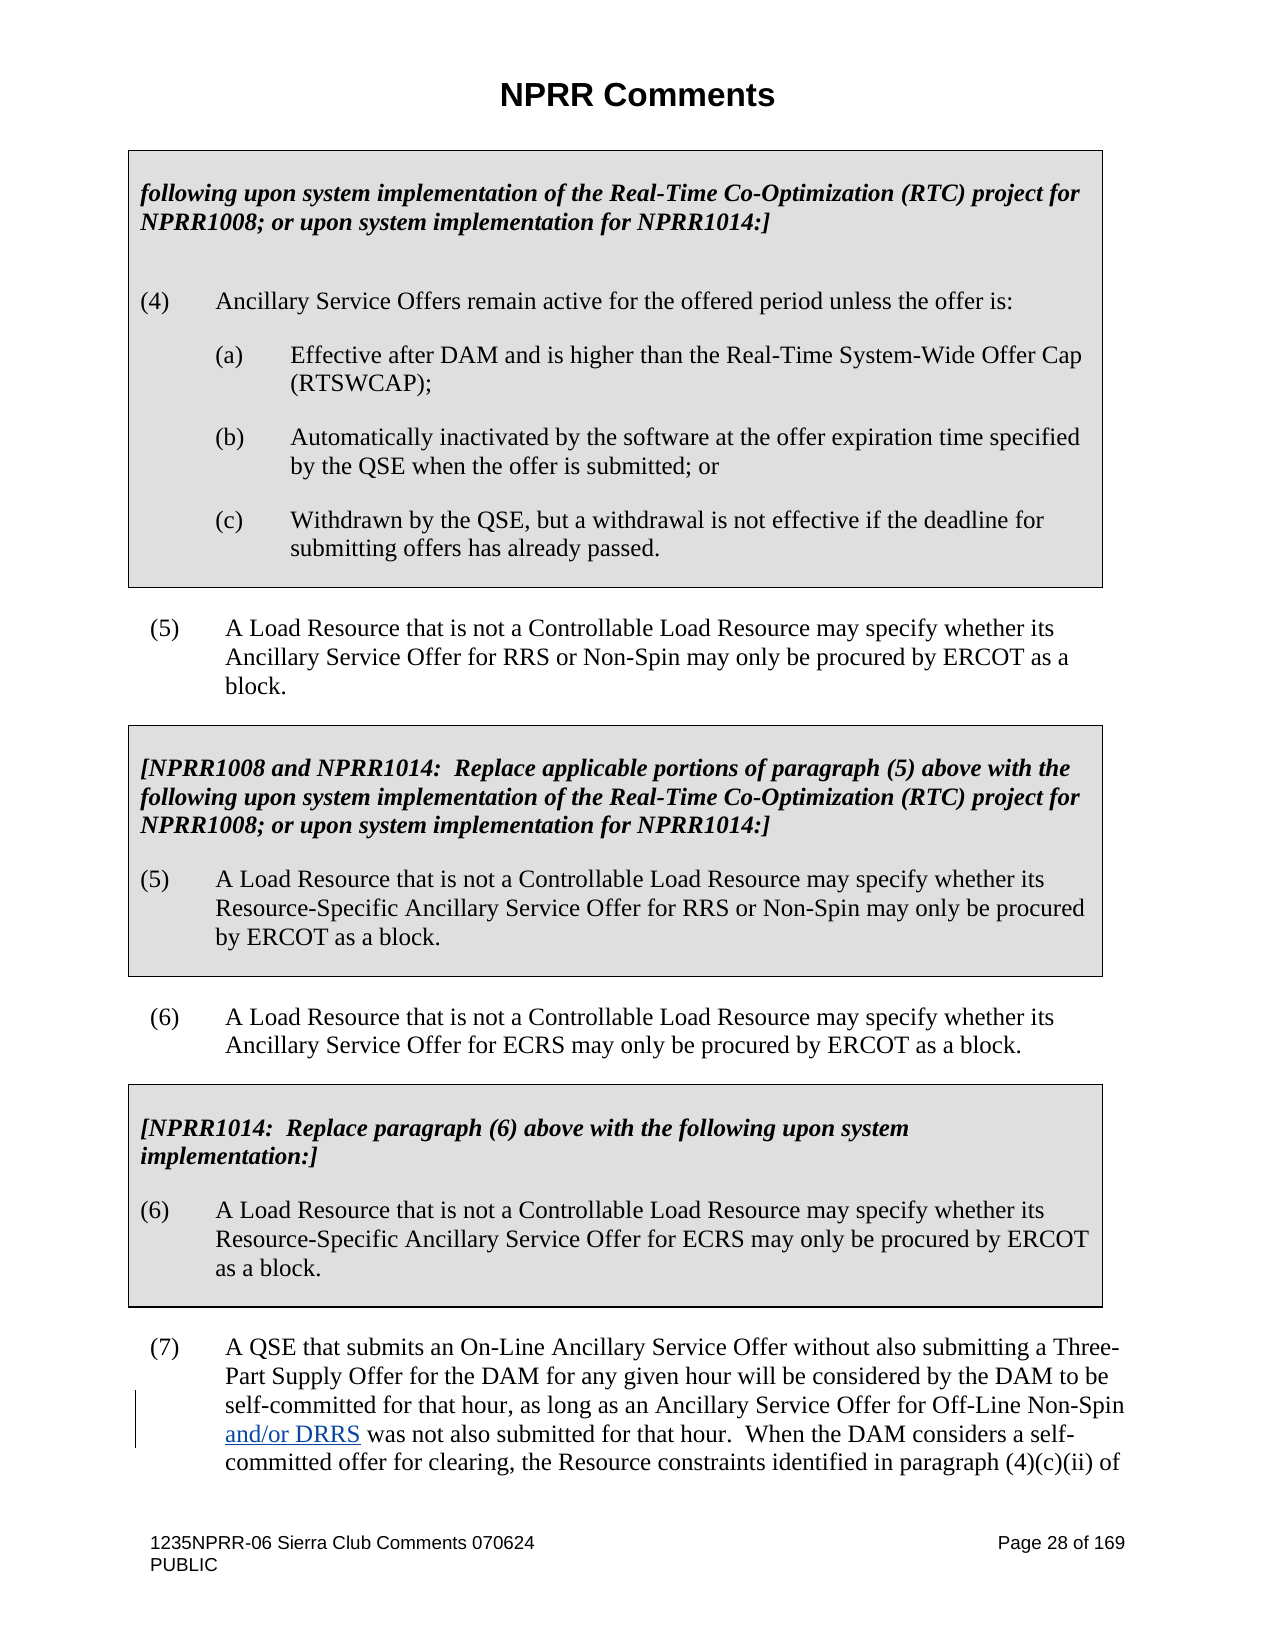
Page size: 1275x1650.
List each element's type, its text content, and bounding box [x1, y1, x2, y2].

text (6) A Load Resource that is not a Controllable Load Resource may specify whether its Ancillary Service Offer for ECRS may only be procured by ERCOT as a block. [150, 1002, 1125, 1059]
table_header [129, 151, 1102, 587]
table_header [NPRR1014: Replace paragraph (6) above with the following upon system implementation:] (6) A Load Resource that is not a Controllable Load Resource may specify whether its Resource-Specific Ancillary Service Offer for ECRS may only be procured by ERCOT as a block. [129, 1085, 1102, 1306]
text (5) A Load Resource that is not a Controllable Load Resource may specify whether its Ancillary Service Offer for RRS or Non-Spin may only be procured by ERCOT as a block. [150, 613, 1125, 699]
table_header [NPRR1008 and NPRR1014: Replace applicable portions of paragraph (5) above with the following upon system implementation of the Real-Time Co-Optimization (RTC) project for NPRR1008; or upon system implementation for NPRR1014:] (5) A Load Resource that is not a Controllable Load Resource may specify whether its Resource-Specific Ancillary Service Offer for RRS or Non-Spin may only be procured by ERCOT as a block. [129, 726, 1102, 976]
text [150, 1332, 1125, 1476]
